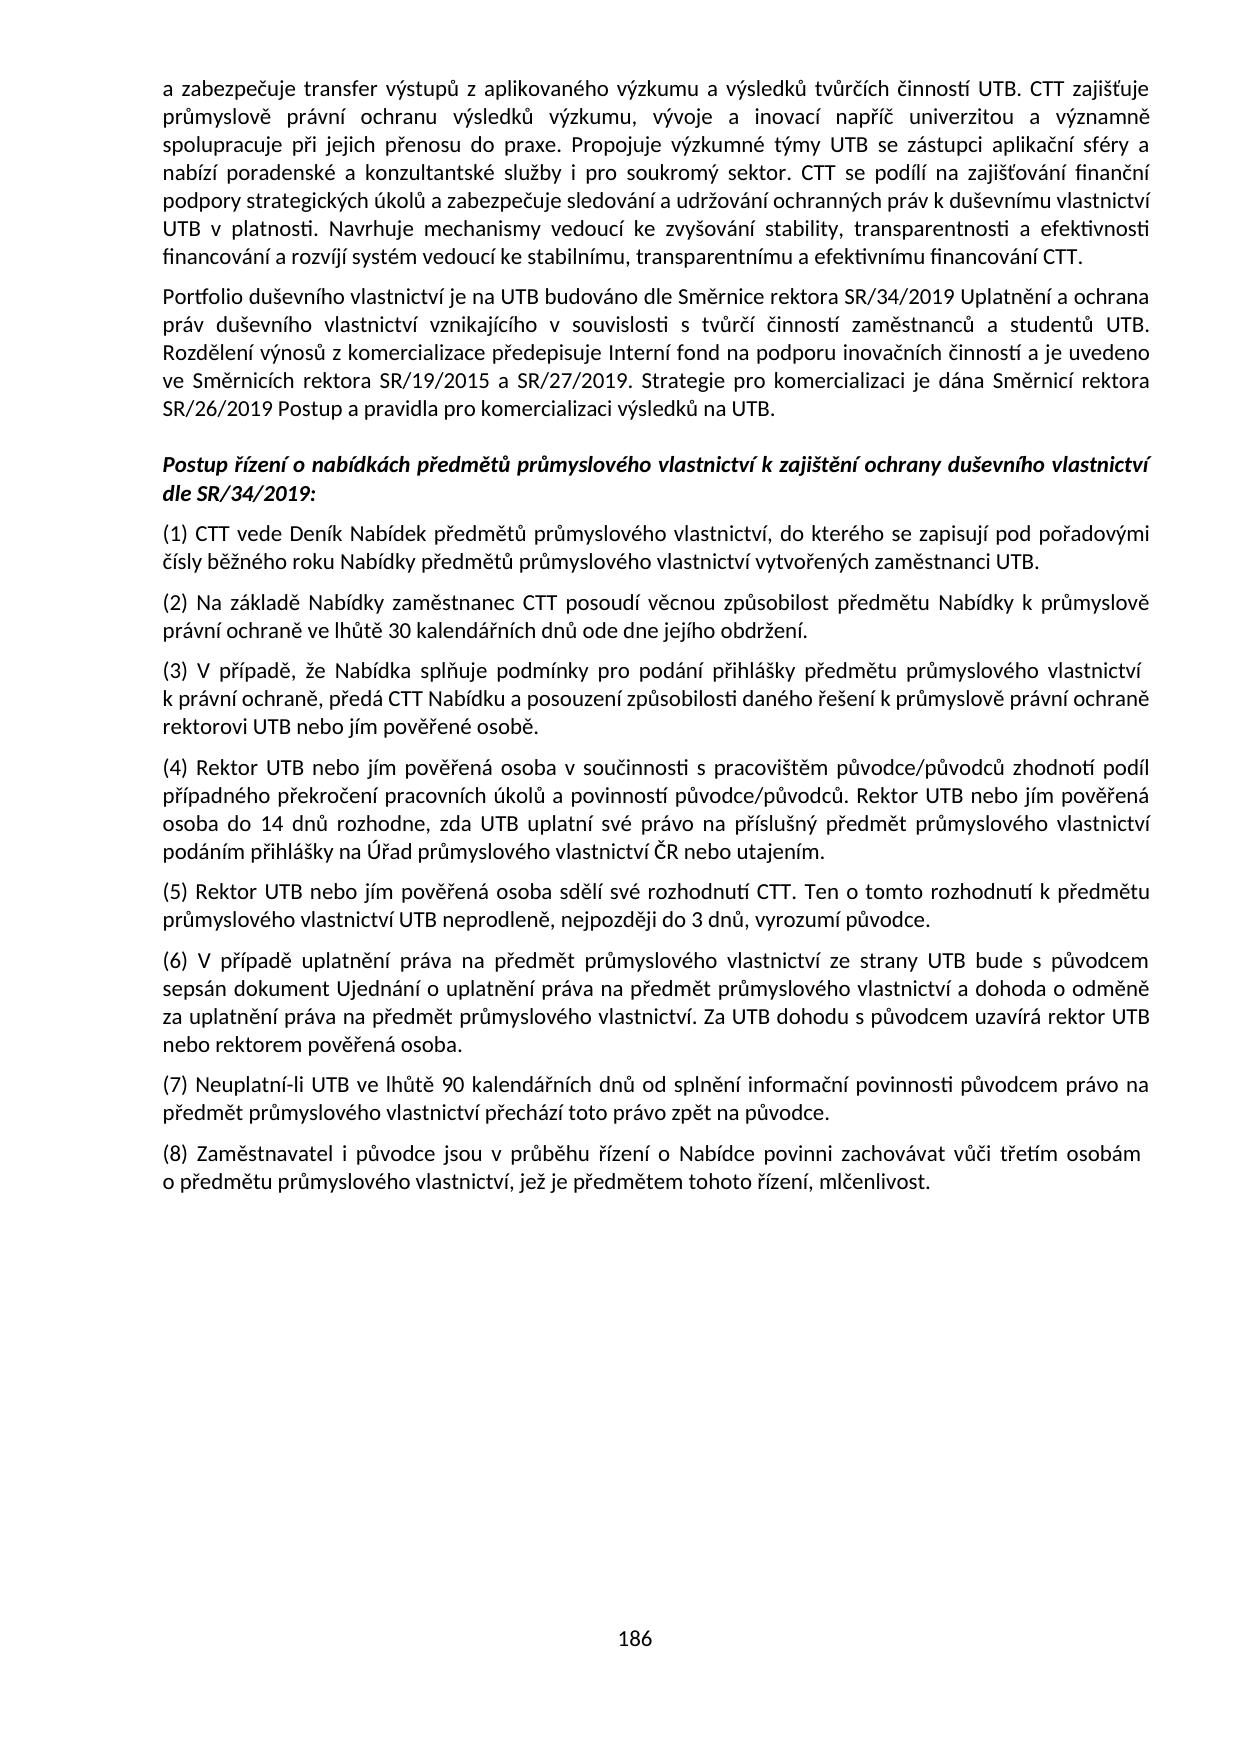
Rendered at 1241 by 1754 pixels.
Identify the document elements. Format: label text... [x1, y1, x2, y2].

text (1) CTT vede Deník Nabídek předmětů průmyslového vlastnictví, do kterého se zapisují pod pořadovými čísly běžného roku Nabídky předmětů průmyslového vlastnictví vytvořených zaměstnanci UTB. [162, 519, 1152, 575]
text (8) Zaměstnavatel i původce jsou v průběhu řízení o Nabídce povinni zachovávat vůči třetím osobám o předmětu průmyslového vlastnictví, jež je předmětem tohoto řízení, mlčenlivost. [162, 1139, 1152, 1195]
text (6) V případě uplatnění práva na předmět průmyslového vlastnictví ze strany UTB bude s původcem sepsán dokument Ujednání o uplatnění práva na předmět průmyslového vlastnictví a dohoda o odměně za uplatnění práva na předmět průmyslového vlastnictví. Za UTB dohodu s původcem uzavírá rektor UTB nebo rektorem pověřená osoba. [162, 946, 1152, 1058]
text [162, 74, 1152, 270]
text Portfolio duševního vlastnictví je na UTB budováno dle Směrnice rektora SR/34/2019 Uplatnění a ochrana práv duševního vlastnictví vznikajícího v souvislosti s tvůrčí činností zaměstnanců a studentů UTB. Rozdělení výnosů z komercializace předepisuje Interní fond na podporu inovačních činností a je uvedeno ve Směrnicích rektora SR/19/2015 a SR/27/2019. Strategie pro komercializaci je dána Směrnicí rektora SR/26/2019 Postup a pravidla pro komercializaci výsledků na UTB. [162, 282, 1152, 423]
text (2) Na základě Nabídky zaměstnanec CTT posoudí věcnou způsobilost předmětu Nabídky k průmyslově právní ochraně ve lhůtě 30 kalendářních dnů ode dne jejího obdržení. [162, 588, 1152, 644]
text (5) Rektor UTB nebo jím pověřená osoba sdělí své rozhodnutí CTT. Ten o tomto rozhodnutí k předmětu průmyslového vlastnictví UTB neprodleně, nejpozději do 3 dnů, vyrozumí původce. [162, 877, 1152, 933]
text (7) Neuplatní-li UTB ve lhůtě 90 kalendářních dnů od splnění informační povinnosti původcem právo na předmět průmyslového vlastnictví přechází toto právo zpět na původce. [162, 1071, 1152, 1127]
text (4) Rektor UTB nebo jím pověřená osoba v součinnosti s pracovištěm původce/původců zhodnotí podíl případného překročení pracovních úkolů a povinností původce/původců. Rektor UTB nebo jím pověřená osoba do 14 dnů rozhodne, zda UTB uplatní své právo na příslušný předmět průmyslového vlastnictví podáním přihlášky na Úřad průmyslového vlastnictví ČR nebo utajením. [162, 753, 1152, 865]
text Postup řízení o nabídkách předmětů průmyslového vlastnictví k zajištění ochrany duševního vlastnictví dle SR/34/2019: [162, 451, 1152, 507]
text (3) V případě, že Nabídka splňuje podmínky pro podání přihlášky předmětu průmyslového vlastnictví k právní ochraně, předá CTT Nabídku a posouzení způsobilosti daného řešení k průmyslově právní ochraně rektorovi UTB nebo jím pověřené osobě. [162, 656, 1152, 740]
